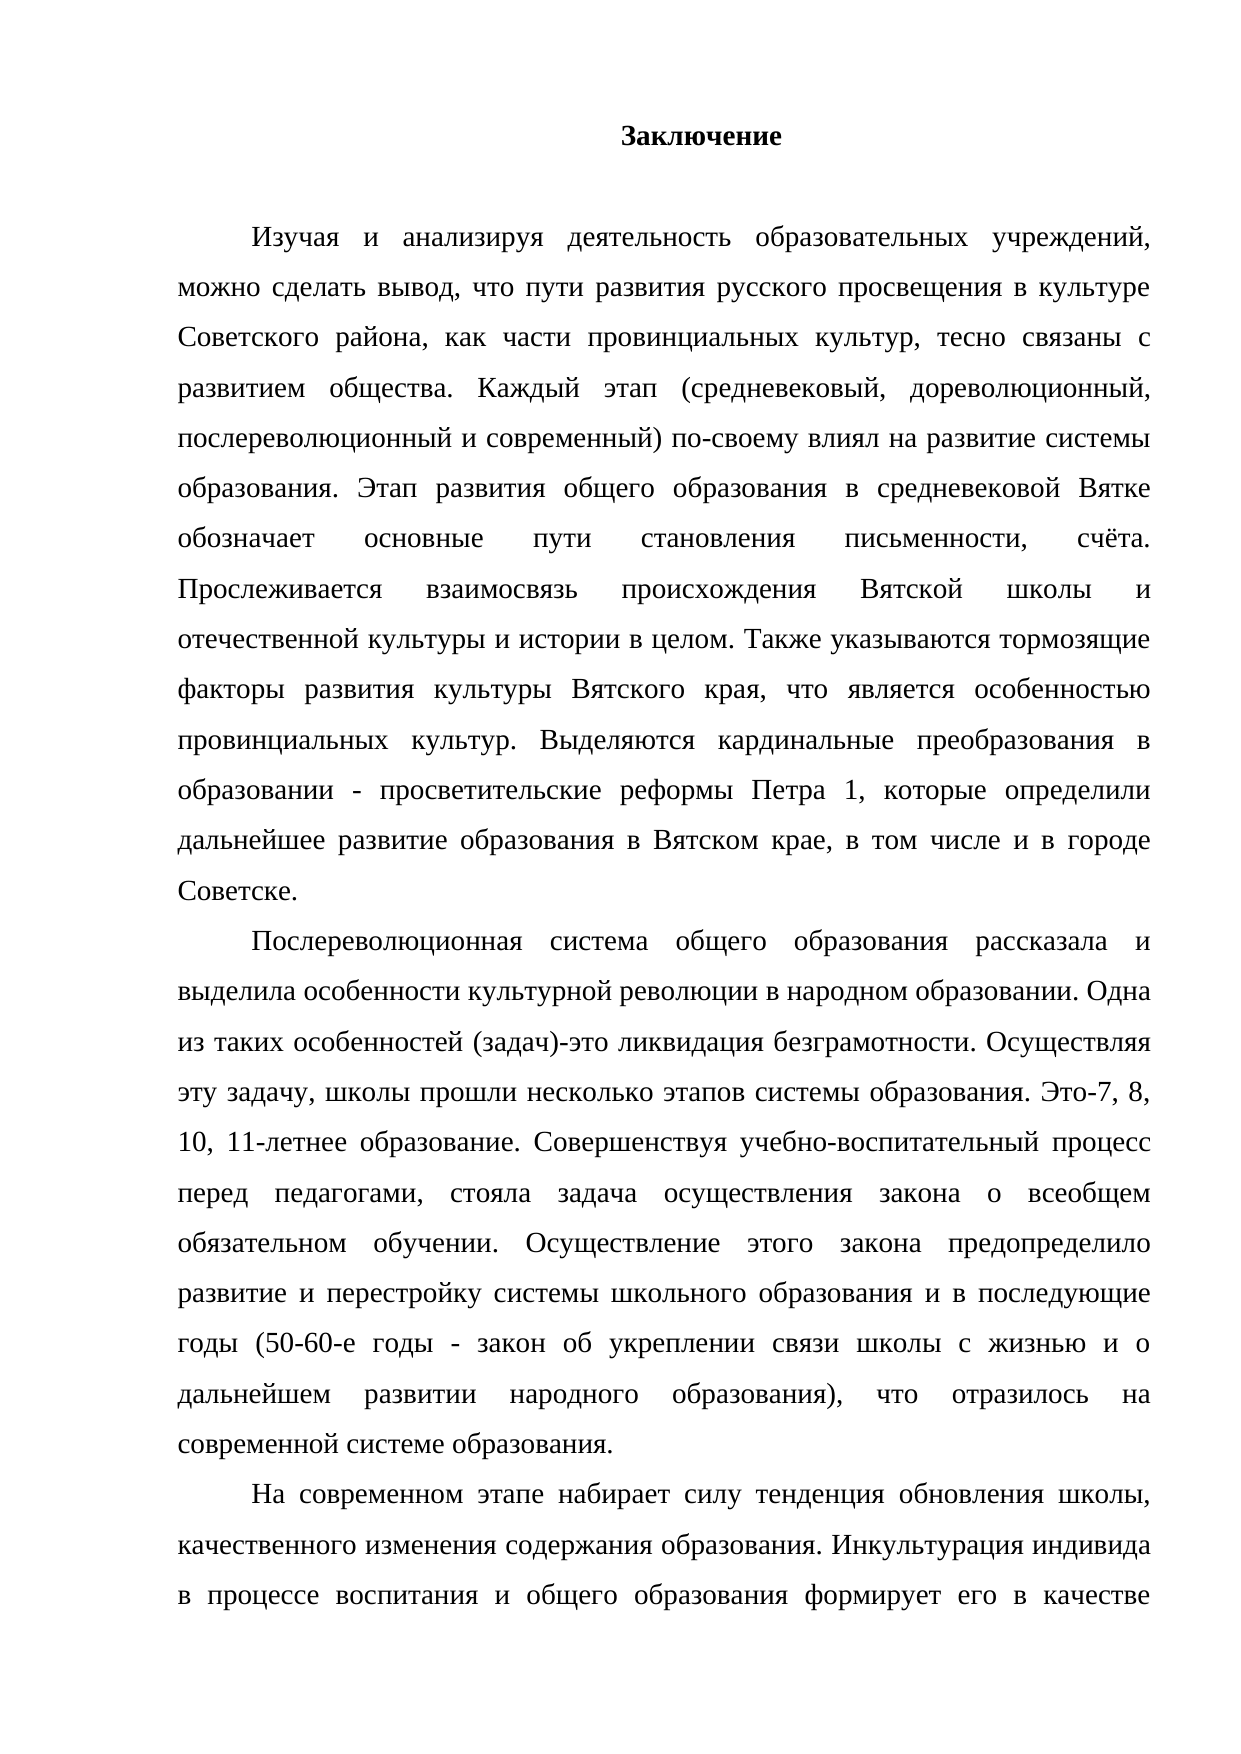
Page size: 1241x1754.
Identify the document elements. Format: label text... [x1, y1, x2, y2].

text Изучая и анализируя деятельность образовательных учреждений, можно сделать вывод, что пути развития русского просвещения в культуре Советского района, как части провинциальных культур, тесно связаны с развитием общества. Каждый этап (средневековый, дореволюционный, послереволюционный и современный) по-своему влиял на развитие системы образования. Этап развития общего образования в средневековой Вятке обозначает основные пути становления письменности, счёта. Прослеживается взаимосвязь происхождения Вятской школы и отечественной культуры и истории в целом. Также указываются тормозящие факторы развития культуры Вятского края, что является особенностью провинциальных культур. Выделяются кардинальные преобразования в образовании - просветительские реформы Петра 1, которые определили дальнейшее развитие образования в Вятском крае, в том числе и в городе Советске. [177, 219, 1152, 906]
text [177, 1477, 1152, 1611]
text Заключение [177, 118, 1152, 152]
text Послереволюционная система общего образования рассказала и выделила особенности культурной революции в народном образовании. Одна из таких особенностей (задач)-это ликвидация безграмотности. Осуществляя эту задачу, школы прошли несколько этапов системы образования. Это-7, 8, 10, 11-летнее образование. Совершенствуя учебно-воспитательный процесс перед педагогами, стояла задача осуществления закона о всеобщем обязательном обучении. Осуществление этого закона предопределило развитие и перестройку системы школьного образования и в последующие годы (50-60-е годы - закон об укреплении связи школы с жизнью и о дальнейшем развитии народного образования), что отразилось на современной системе образования. [177, 923, 1152, 1460]
